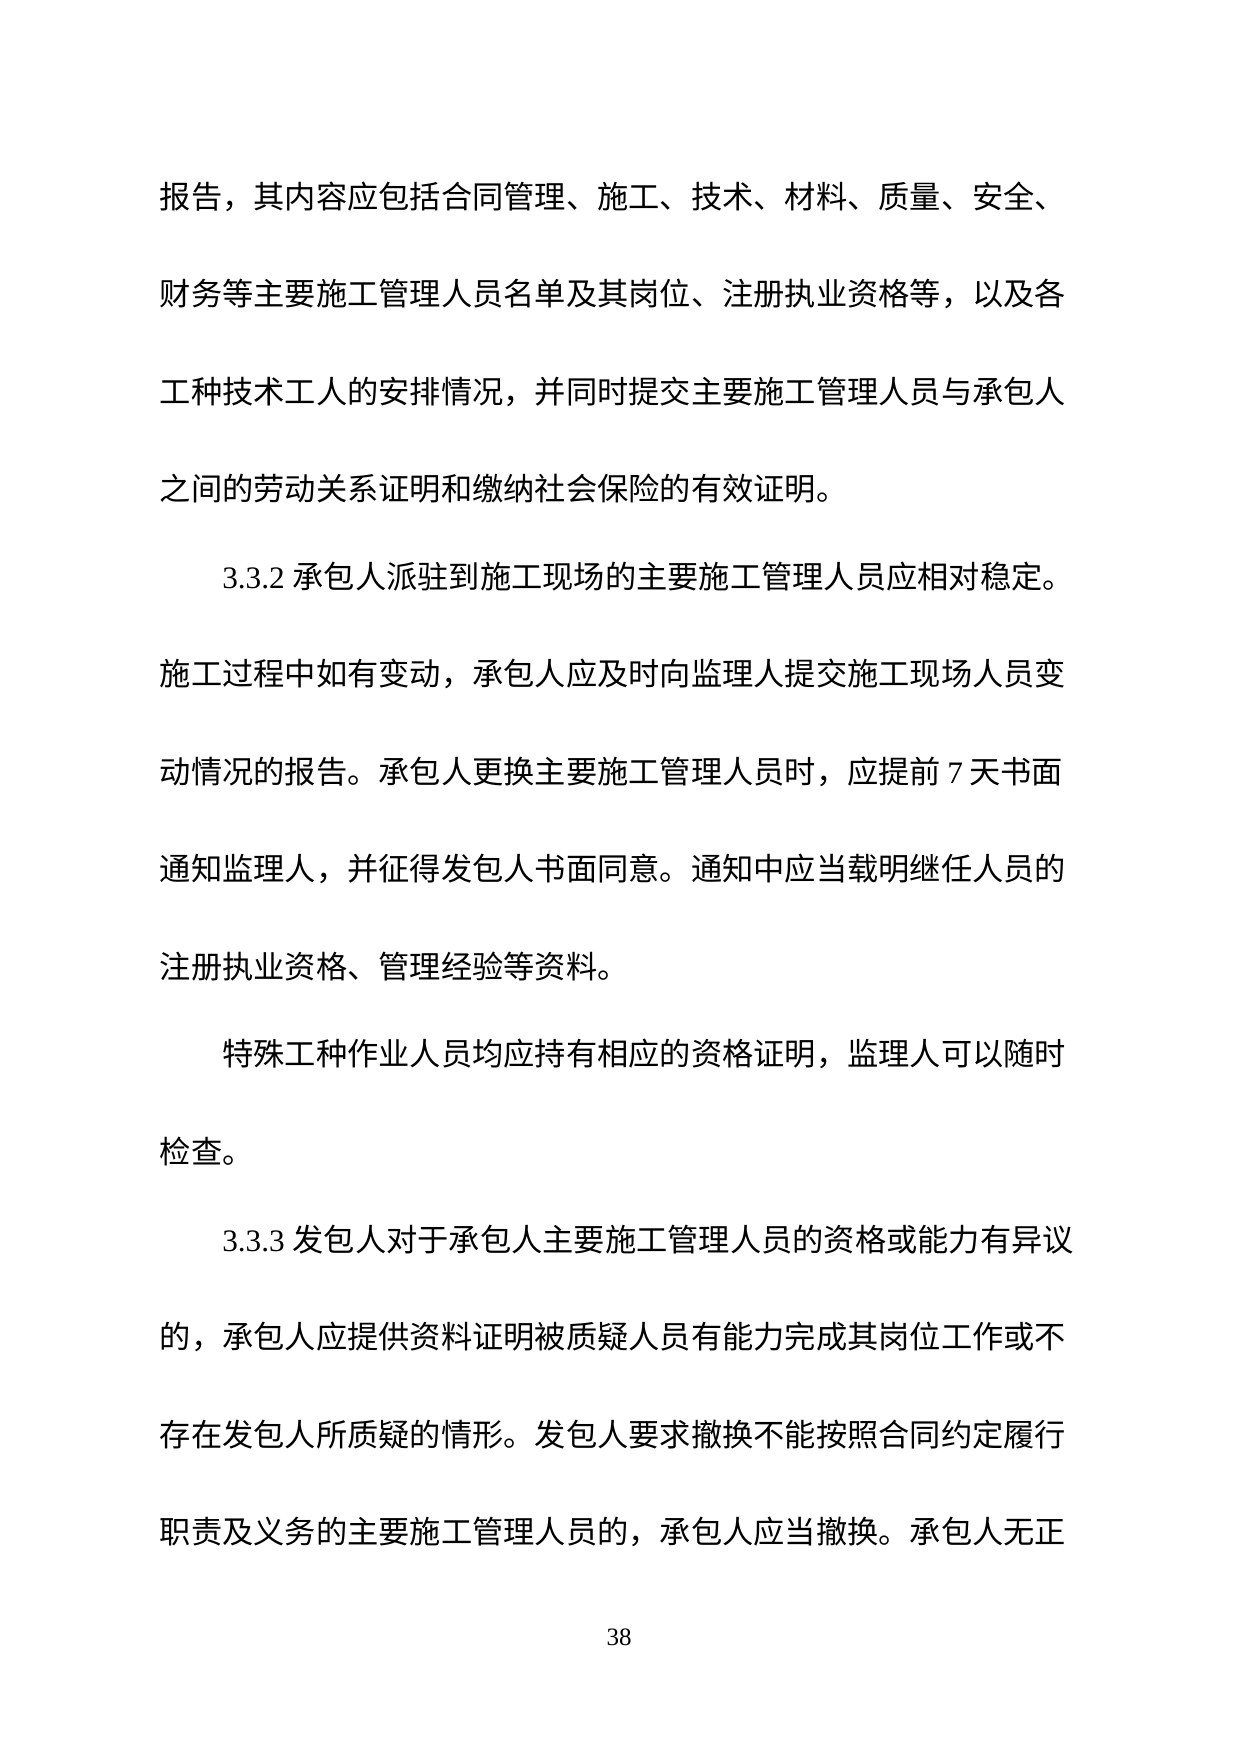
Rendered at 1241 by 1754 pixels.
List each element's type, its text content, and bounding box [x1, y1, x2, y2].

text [159, 162, 1078, 519]
text 3.3.2 承包人派驻到施工现场的主要施工管理人员应相对稳定。施工过程中如有变动，承包人应及时向监理人提交施工现场人员变动情况的报告。承包人更换主要施工管理人员时，应提前7天书面通知监理人，并征得发包人书面同意。通知中应当载明继任人员的注册执业资格、管理经验等资料。 [159, 542, 1078, 997]
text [159, 1205, 1078, 1562]
text 特殊工种作业人员均应持有相应的资格证明，监理人可以随时检查。 [159, 1020, 1078, 1182]
